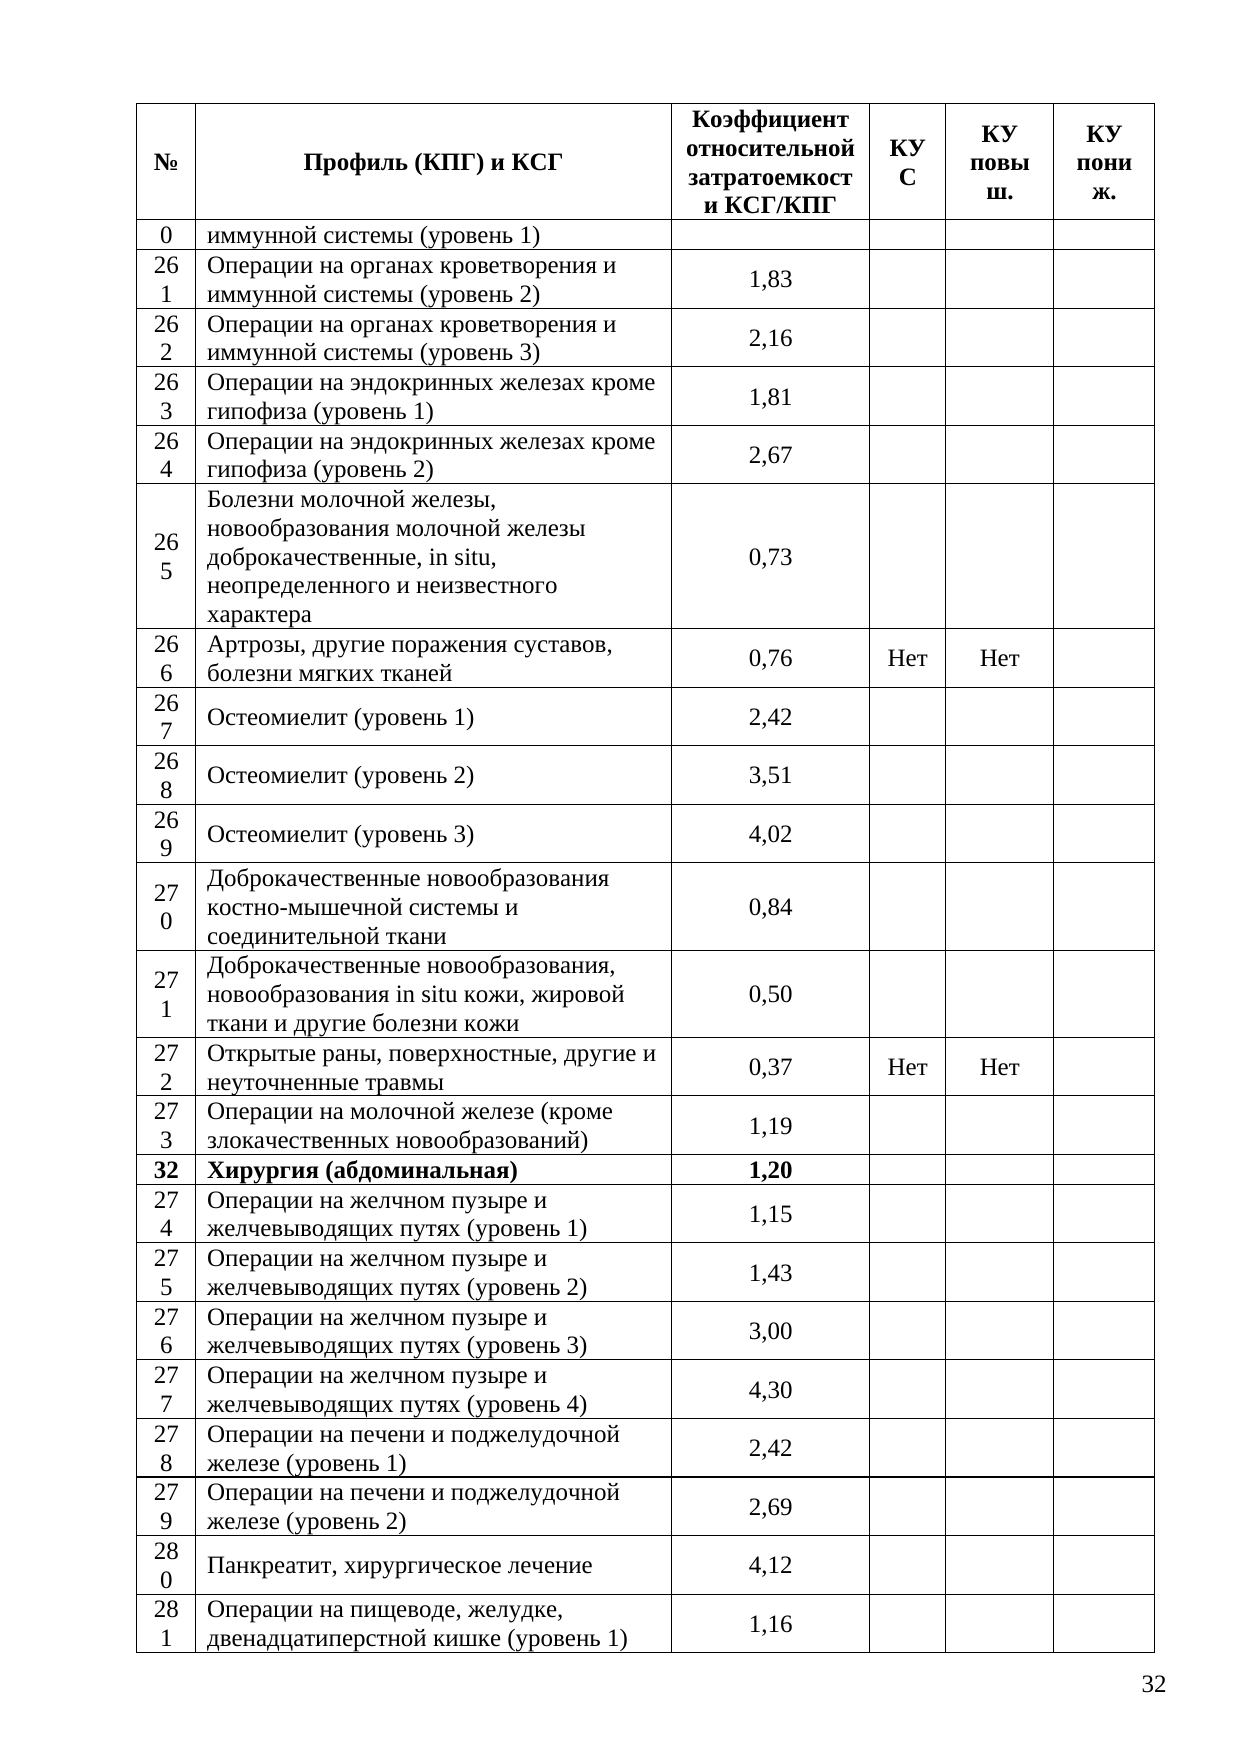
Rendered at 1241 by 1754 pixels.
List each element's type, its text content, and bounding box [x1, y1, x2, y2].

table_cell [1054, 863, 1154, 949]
table_header № [137, 104, 195, 219]
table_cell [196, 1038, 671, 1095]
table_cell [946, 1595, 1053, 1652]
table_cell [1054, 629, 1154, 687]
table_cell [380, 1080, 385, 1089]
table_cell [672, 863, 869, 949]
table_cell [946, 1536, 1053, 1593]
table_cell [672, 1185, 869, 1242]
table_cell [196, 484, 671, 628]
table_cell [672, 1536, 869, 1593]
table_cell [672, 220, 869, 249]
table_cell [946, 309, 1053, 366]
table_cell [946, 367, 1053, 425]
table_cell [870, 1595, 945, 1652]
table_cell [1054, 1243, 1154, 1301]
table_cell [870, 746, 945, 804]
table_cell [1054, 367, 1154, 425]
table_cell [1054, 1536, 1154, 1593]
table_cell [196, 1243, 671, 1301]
table_header КУ пониж. [1054, 104, 1154, 219]
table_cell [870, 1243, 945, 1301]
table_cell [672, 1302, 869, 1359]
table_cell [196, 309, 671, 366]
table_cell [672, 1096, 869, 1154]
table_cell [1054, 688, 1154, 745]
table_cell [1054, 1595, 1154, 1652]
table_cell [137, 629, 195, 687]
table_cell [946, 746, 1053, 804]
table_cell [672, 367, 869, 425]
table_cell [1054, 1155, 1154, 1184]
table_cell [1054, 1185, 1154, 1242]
table_header КУС [870, 104, 945, 219]
table_header Коэффициент относительной затратоемкости КСГ/КПГ [672, 104, 869, 219]
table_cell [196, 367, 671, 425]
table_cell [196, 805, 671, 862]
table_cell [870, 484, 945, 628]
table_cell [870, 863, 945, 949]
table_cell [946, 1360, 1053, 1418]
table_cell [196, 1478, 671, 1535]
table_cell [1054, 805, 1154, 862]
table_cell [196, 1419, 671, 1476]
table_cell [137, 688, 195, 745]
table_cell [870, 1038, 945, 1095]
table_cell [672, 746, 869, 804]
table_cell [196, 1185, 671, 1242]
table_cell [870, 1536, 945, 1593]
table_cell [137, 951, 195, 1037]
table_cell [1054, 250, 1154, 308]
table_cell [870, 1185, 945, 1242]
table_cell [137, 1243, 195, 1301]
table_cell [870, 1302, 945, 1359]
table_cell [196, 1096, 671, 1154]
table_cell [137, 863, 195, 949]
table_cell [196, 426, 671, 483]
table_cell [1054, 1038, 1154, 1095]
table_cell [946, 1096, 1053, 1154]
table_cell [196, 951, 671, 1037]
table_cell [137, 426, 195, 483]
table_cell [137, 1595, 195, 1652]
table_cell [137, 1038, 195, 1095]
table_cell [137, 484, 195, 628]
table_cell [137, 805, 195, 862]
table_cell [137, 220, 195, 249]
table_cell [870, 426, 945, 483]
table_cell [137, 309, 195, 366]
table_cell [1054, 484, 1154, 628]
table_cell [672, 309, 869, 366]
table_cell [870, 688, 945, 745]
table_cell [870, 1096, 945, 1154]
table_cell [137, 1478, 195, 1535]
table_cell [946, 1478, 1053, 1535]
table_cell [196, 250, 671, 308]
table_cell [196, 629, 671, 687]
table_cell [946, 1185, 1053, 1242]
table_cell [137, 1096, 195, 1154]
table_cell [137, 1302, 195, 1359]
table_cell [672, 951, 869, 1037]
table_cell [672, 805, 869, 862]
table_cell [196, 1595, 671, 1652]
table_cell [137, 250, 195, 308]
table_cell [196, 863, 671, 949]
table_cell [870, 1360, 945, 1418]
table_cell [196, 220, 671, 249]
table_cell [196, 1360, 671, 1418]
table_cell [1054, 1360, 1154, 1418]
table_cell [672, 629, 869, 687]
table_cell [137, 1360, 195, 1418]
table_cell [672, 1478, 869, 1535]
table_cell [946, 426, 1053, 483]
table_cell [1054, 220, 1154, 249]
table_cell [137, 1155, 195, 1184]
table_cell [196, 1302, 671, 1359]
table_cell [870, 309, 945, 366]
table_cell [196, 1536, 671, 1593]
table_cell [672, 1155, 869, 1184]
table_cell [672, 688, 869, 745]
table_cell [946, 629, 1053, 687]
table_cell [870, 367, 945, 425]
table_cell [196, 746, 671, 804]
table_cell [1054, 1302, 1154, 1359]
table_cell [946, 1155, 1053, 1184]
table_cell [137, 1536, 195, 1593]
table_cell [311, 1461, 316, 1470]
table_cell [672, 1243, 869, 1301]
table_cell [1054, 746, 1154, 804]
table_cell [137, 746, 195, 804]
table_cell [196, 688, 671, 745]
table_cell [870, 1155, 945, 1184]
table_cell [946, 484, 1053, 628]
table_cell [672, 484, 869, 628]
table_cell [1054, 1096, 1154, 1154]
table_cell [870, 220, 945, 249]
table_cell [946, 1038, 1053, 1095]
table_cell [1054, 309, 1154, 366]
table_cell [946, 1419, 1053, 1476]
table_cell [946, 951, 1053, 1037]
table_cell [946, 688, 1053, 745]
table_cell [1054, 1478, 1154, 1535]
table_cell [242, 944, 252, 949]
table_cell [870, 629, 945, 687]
table_header КУ повыш. [946, 104, 1053, 219]
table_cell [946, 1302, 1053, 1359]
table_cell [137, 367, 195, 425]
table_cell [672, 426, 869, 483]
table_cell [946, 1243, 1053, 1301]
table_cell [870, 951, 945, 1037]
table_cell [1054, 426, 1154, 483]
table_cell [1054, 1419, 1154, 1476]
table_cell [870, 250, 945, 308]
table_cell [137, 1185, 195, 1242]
table_header Профиль (КПГ) и КСГ [196, 104, 671, 219]
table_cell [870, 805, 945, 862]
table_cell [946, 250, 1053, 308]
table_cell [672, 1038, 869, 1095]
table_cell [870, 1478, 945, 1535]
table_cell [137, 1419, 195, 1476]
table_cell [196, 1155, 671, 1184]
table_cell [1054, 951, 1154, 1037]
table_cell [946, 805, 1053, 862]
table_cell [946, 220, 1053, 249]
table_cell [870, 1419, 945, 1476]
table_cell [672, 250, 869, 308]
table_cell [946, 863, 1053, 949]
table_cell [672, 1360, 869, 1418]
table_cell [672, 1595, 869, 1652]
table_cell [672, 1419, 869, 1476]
